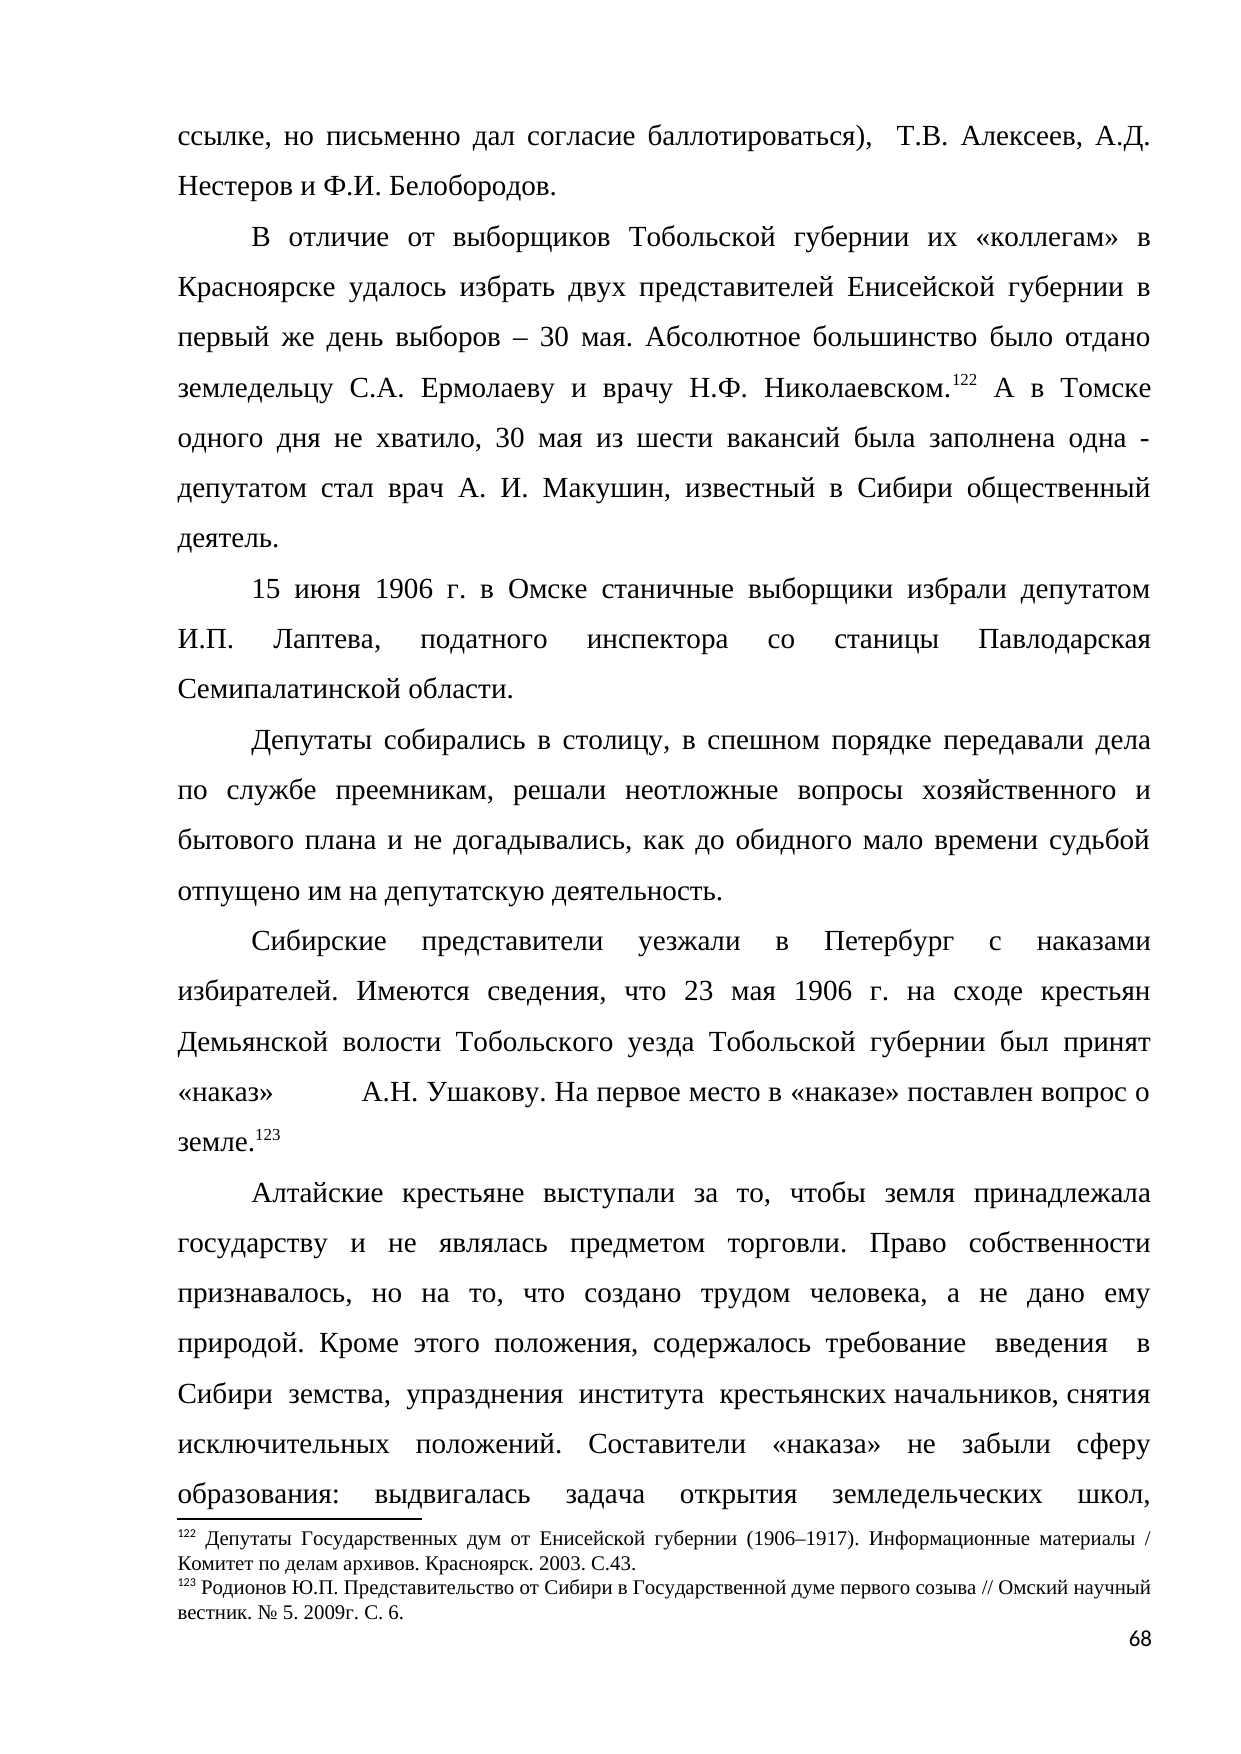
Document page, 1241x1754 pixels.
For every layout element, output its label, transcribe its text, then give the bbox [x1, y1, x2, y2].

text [177, 118, 1152, 202]
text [177, 1175, 1152, 1510]
text Депутаты собирались в столицу, в спешном порядке передавали дела по службе преемникам, решали неотложные вопросы хозяйственного и бытового плана и не догадывались, как до обидного мало времени судьбой отпущено им на депутатскую деятельность. [177, 722, 1152, 906]
text 15 июня 1906 г. в Омске станичные выборщики избрали депутатом И.П. Лаптева, податного инспектора со станицы Павлодарская Семипалатинской области. [177, 571, 1152, 705]
text В отличие от выборщиков Тобольской губернии их «коллегам» в Красноярске удалось избрать двух представителей Енисейской губернии в первый же день выборов – 30 мая. Абсолютное большинство было отдано земледельцу С.А. Ермолаеву и врачу Н.Ф. Николаевском. А в Томске одного дня не хватило, 30 мая из шести вакансий была заполнена одна - депутатом стал врач А. И. Макушин, известный в Сибири общественный деятель. [177, 219, 1152, 554]
text Сибирские представители уезжали в Петербург с наказами избирателей. Имеются сведения, что 23 мая 1906 г. на сходе крестьян Демьянской волости Тобольского уезда Тобольской губернии был принят «наказ» А.Н. Ушакову. На первое место в «наказе» поставлен вопрос о земле. [177, 923, 1152, 1158]
